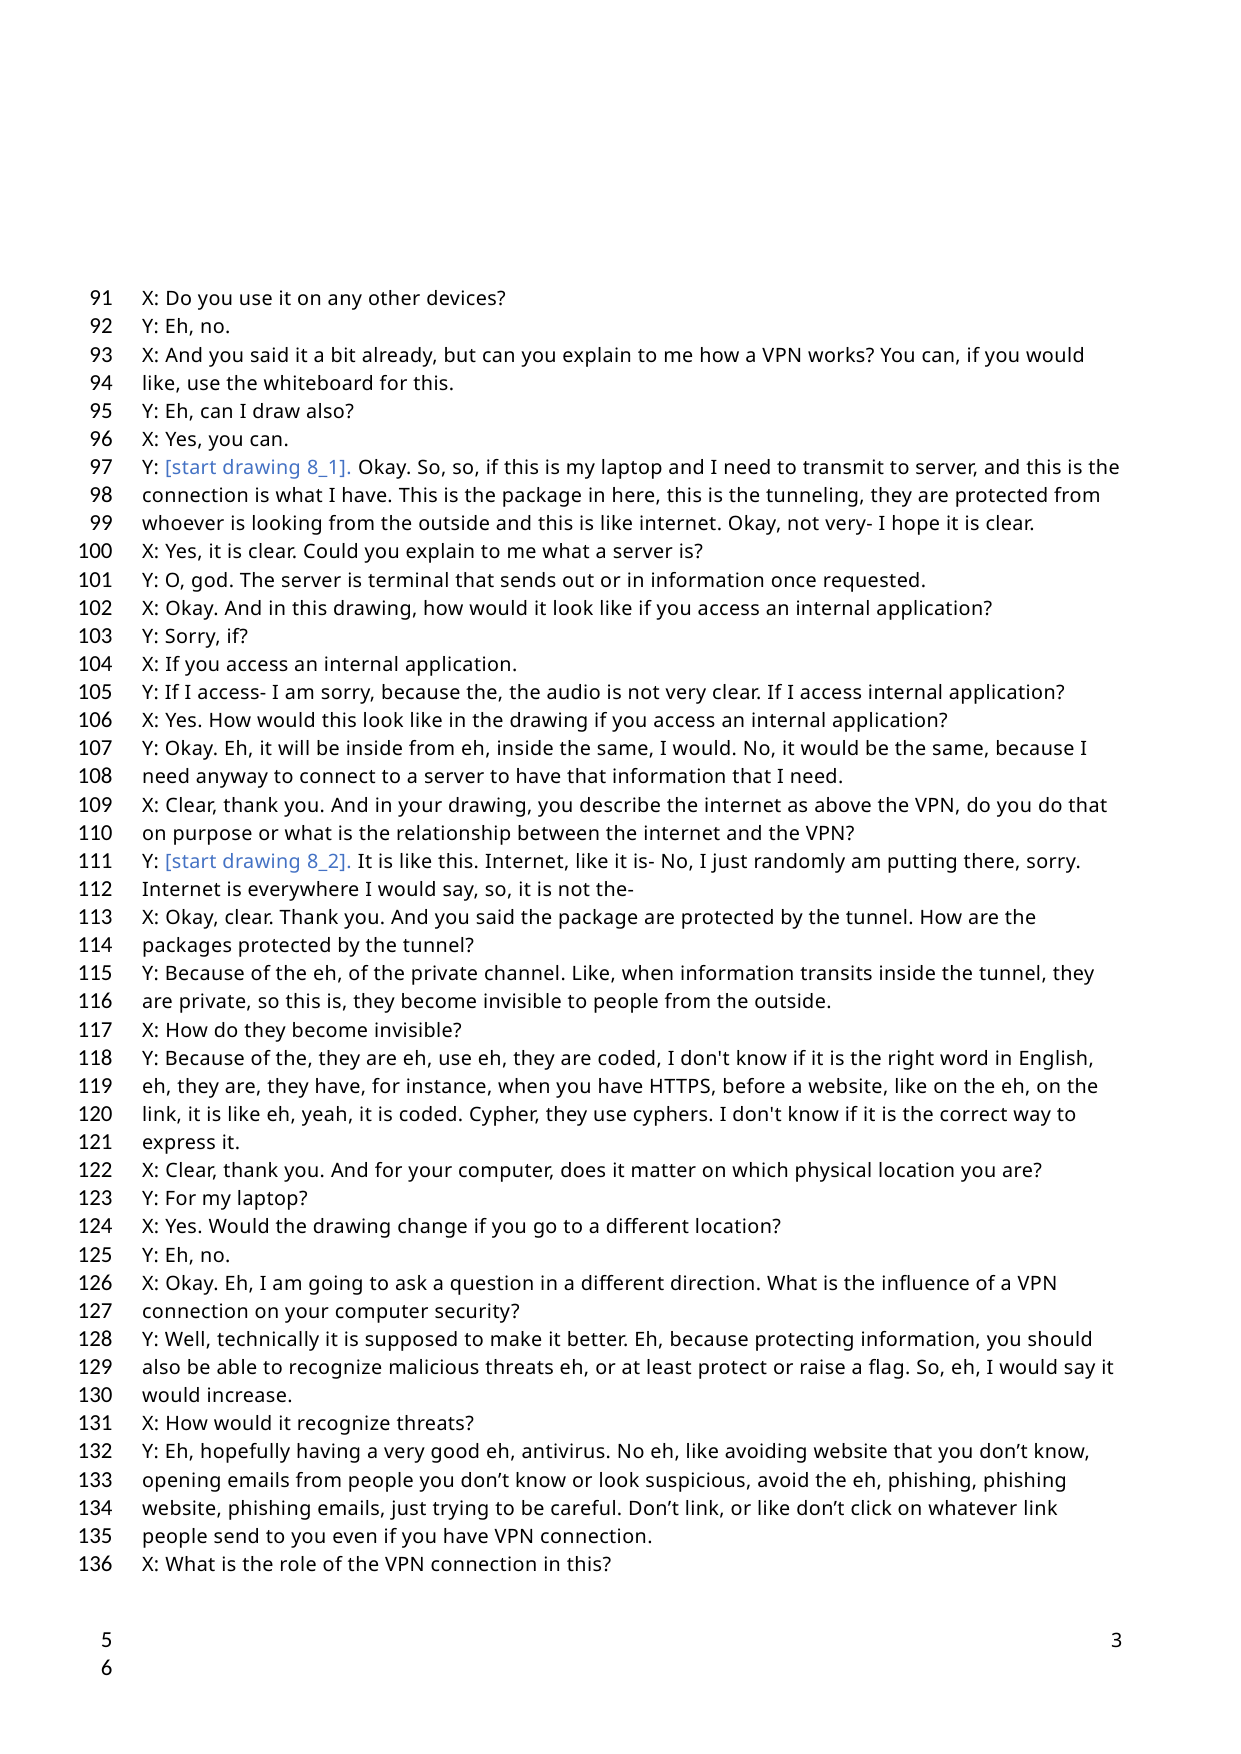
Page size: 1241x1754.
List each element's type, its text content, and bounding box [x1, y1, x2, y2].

text Y: Eh, no. [142, 312, 1122, 340]
text Y: Eh, can I draw also? [142, 396, 1122, 424]
text X: What is the role of the VPN connection in this? [142, 1549, 1122, 1577]
text Y: Because of the, they are eh, use eh, they are coded, I don't know if it is the right word in English, eh, they are, they have, for instance, when you have HTTPS, before a website, like on the eh, on the link, it is like eh, yeah, it is coded. Cypher, they use cyphers. I don't know if it is the correct way to express it. [142, 1043, 1122, 1155]
text Y: Eh, hopefully having a very good eh, antivirus. No eh, like avoiding website that you don’t know, opening emails from people you don’t know or look suspicious, avoid the eh, phishing, phishing website, phishing emails, just trying to be careful. Don’t link, or like don’t click on whatever link people send to you even if you have VPN connection. [142, 1437, 1122, 1549]
text X: Yes, it is clear. Could you explain to me what a server is? [142, 537, 1122, 565]
text X: Clear, thank you. And for your computer, does it matter on which physical location you are? [142, 1155, 1122, 1183]
text X: How do they become invisible? [142, 1015, 1122, 1043]
text Y: Eh, no. [142, 1240, 1122, 1268]
text X: Yes. Would the drawing change if you go to a different location? [142, 1212, 1122, 1240]
text X: Yes, you can. [142, 424, 1122, 452]
text X: And you said it a bit already, but can you explain to me how a VPN works? You can, if you would like, use the whiteboard for this. [142, 340, 1122, 396]
text Y: [start drawing 8_2]. It is like this. Internet, like it is- No, I just randomly am putting there, sorry. Internet is everywhere I would say, so, it is not the- [142, 846, 1122, 902]
text Y: Okay. Eh, it will be inside from eh, inside the same, I would. No, it would be the same, because I need anyway to connect to a server to have that information that I need. [142, 733, 1122, 790]
text X: If you access an internal application. [142, 649, 1122, 677]
text X: Okay. Eh, I am going to ask a question in a different direction. What is the influence of a VPN connection on your computer security? [142, 1268, 1122, 1324]
text Y: For my laptop? [142, 1183, 1122, 1212]
text X: Okay. And in this drawing, how would it look like if you access an internal application? [142, 593, 1122, 621]
text Y: Well, technically it is supposed to make it better. Eh, because protecting information, you should also be able to recognize malicious threats eh, or at least protect or raise a flag. So, eh, I would say it would increase. [142, 1324, 1122, 1408]
text X: How would it recognize threats? [142, 1408, 1122, 1437]
text X: Do you use it on any other devices? [142, 283, 1122, 312]
text Y: Sorry, if? [142, 621, 1122, 649]
text X: Clear, thank you. And in your drawing, you describe the internet as above the VPN, do you do that on purpose or what is the relationship between the internet and the VPN? [142, 790, 1122, 846]
text Y: If I access- I am sorry, because the, the audio is not very clear. If I access internal application? [142, 677, 1122, 705]
text Y: [start drawing 8_1]. Okay. So, so, if this is my laptop and I need to transmit to server, and this is the connection is what I have. This is the package in here, this is the tunneling, they are protected from whoever is looking from the outside and this is like internet. Okay, not very- I hope it is clear. [142, 452, 1122, 537]
text Y: Because of the eh, of the private channel. Like, when information transits inside the tunnel, they are private, so this is, they become invisible to people from the outside. [142, 958, 1122, 1015]
text X: Okay, clear. Thank you. And you said the package are protected by the tunnel. How are the packages protected by the tunnel? [142, 902, 1122, 958]
text Y: O, god. The server is terminal that sends out or in information once requested. [142, 565, 1122, 593]
text X: Yes. How would this look like in the drawing if you access an internal application? [142, 705, 1122, 733]
